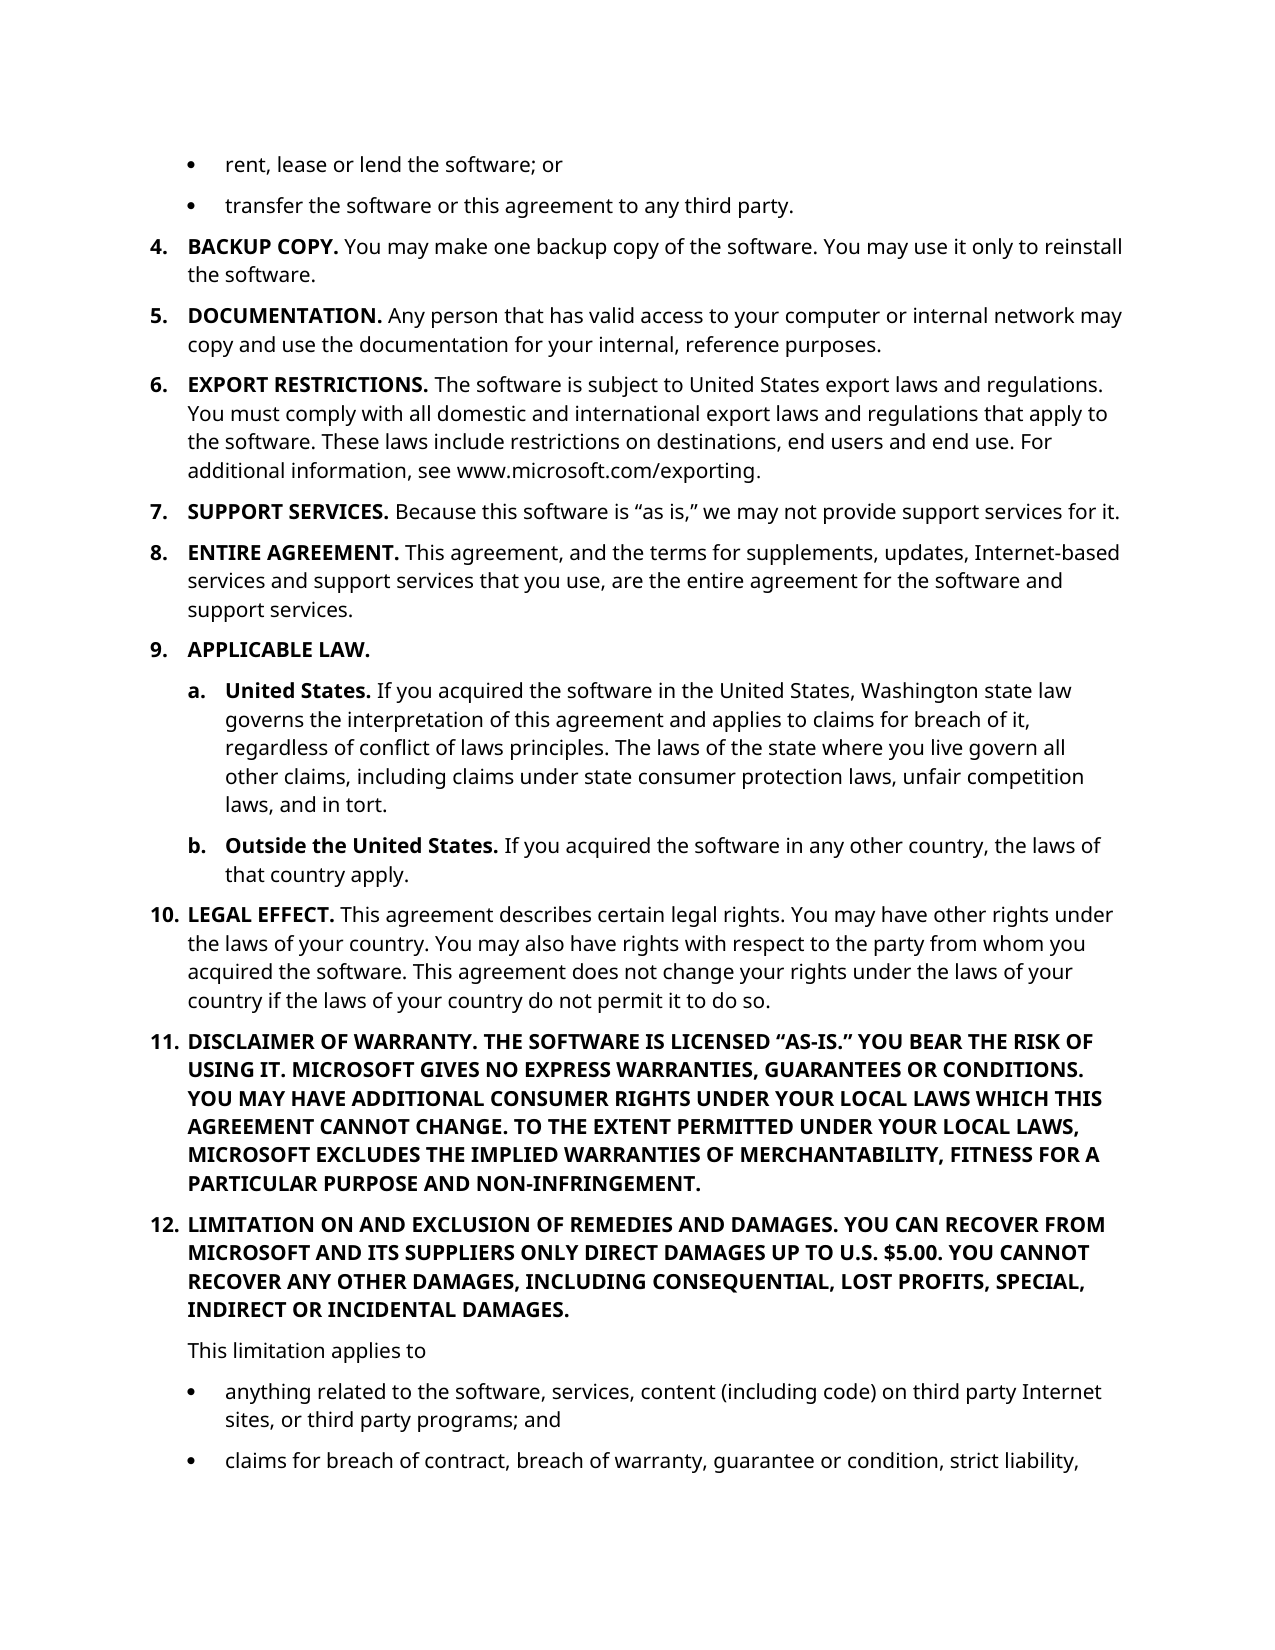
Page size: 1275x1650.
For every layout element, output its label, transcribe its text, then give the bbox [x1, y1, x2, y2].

text  transfer the software or this agreement to any third party. [187, 191, 1125, 219]
text 9. APPLICABLE LAW. [150, 636, 1125, 664]
text 5. DOCUMENTATION. Any person that has valid access to your computer or internal network may copy and use the documentation for your internal, reference purposes. [150, 301, 1125, 358]
text This limitation applies to [187, 1336, 1125, 1365]
text 11. DISCLAIMER OF WARRANTY. THE SOFTWARE IS LICENSED “AS-IS.” YOU BEAR THE RISK OF USING IT. MICROSOFT GIVES NO EXPRESS WARRANTIES, GUARANTEES OR CONDITIONS. YOU MAY HAVE ADDITIONAL CONSUMER RIGHTS UNDER YOUR LOCAL LAWS WHICH THIS AGREEMENT CANNOT CHANGE. TO THE EXTENT PERMITTED UNDER YOUR LOCAL LAWS, MICROSOFT EXCLUDES THE IMPLIED WARRANTIES OF MERCHANTABILITY, FITNESS FOR A PARTICULAR PURPOSE AND NON-INFRINGEMENT. [150, 1027, 1125, 1197]
text 6. EXPORT RESTRICTIONS. The software is subject to United States export laws and regulations. You must comply with all domestic and international export laws and regulations that apply to the software. These laws include restrictions on destinations, end users and end use. For additional information, see www.microsoft.com/exporting. [150, 371, 1125, 484]
text 4. BACKUP COPY. You may make one backup copy of the software. You may use it only to reinstall the software. [150, 232, 1125, 289]
text 8. ENTIRE AGREEMENT. This agreement, and the terms for supplements, updates, Internet-based services and support services that you use, are the entire agreement for the software and support services. [150, 538, 1125, 623]
text 7. SUPPORT SERVICES. Because this software is “as is,” we may not provide support services for it. [150, 497, 1125, 525]
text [187, 1447, 1125, 1475]
text 10. LEGAL EFFECT. This agreement describes certain legal rights. You may have other rights under the laws of your country. You may also have rights with respect to the party from whom you acquired the software. This agreement does not change your rights under the laws of your country if the laws of your country do not permit it to do so. [150, 901, 1125, 1014]
text  rent, lease or lend the software; or [187, 150, 1125, 178]
text  anything related to the software, services, content (including code) on third party Internet sites, or third party programs; and [187, 1377, 1125, 1434]
text 12. LIMITATION ON AND EXCLUSION OF REMEDIES AND DAMAGES. YOU CAN RECOVER FROM MICROSOFT AND ITS SUPPLIERS ONLY DIRECT DAMAGES UP TO U.S. $5.00. YOU CANNOT RECOVER ANY OTHER DAMAGES, INCLUDING CONSEQUENTIAL, LOST PROFITS, SPECIAL, INDIRECT OR INCIDENTAL DAMAGES. [150, 1210, 1125, 1324]
text a. United States. If you acquired the software in the United States, Washington state law governs the interpretation of this agreement and applies to claims for breach of it, regardless of conflict of laws principles. The laws of the state where you live govern all other claims, including claims under state consumer protection laws, unfair competition laws, and in tort. [187, 677, 1125, 819]
text b. Outside the United States. If you acquired the software in any other country, the laws of that country apply. [187, 831, 1125, 888]
